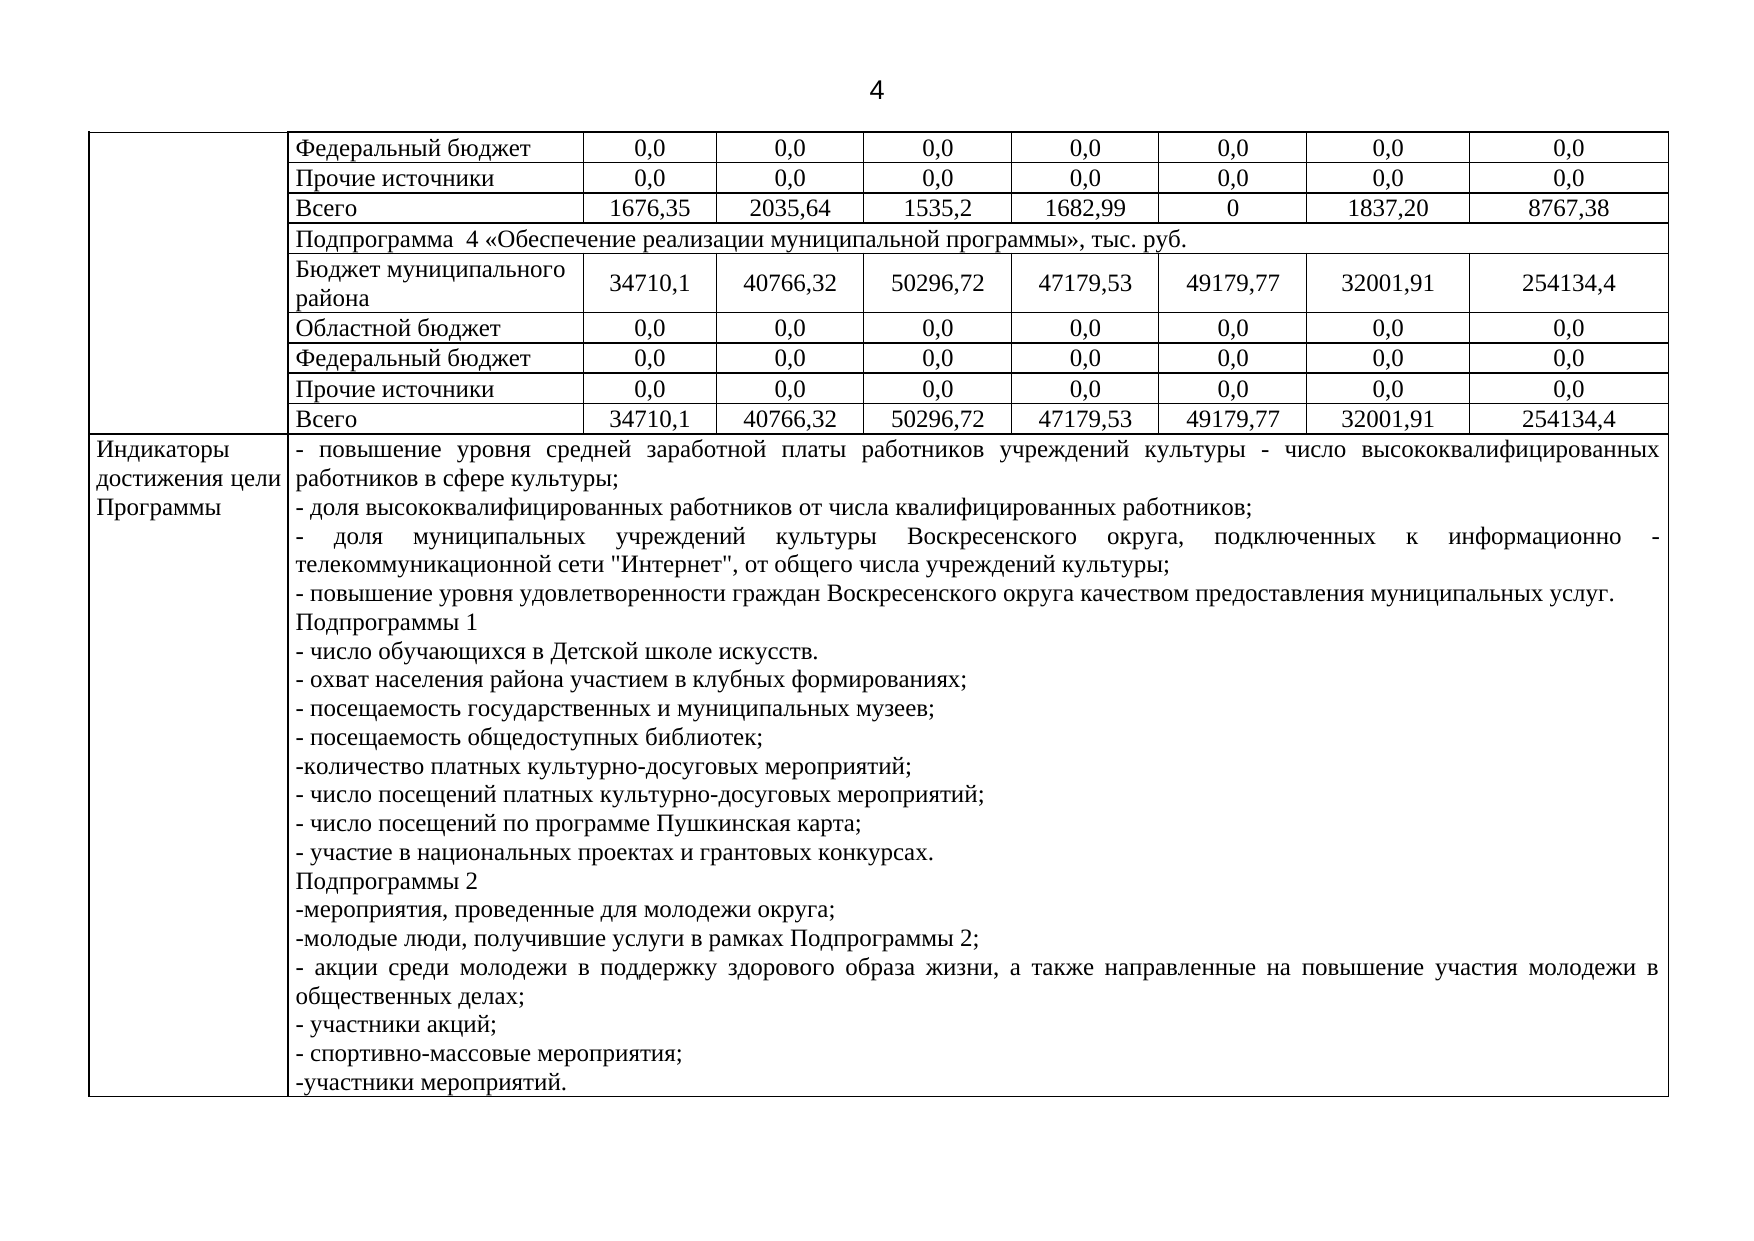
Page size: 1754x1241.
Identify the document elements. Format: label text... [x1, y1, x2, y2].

table_cell 0,0 [1470, 163, 1668, 192]
table_cell 32001,91 [1307, 254, 1469, 312]
table_cell Прочие источники [289, 374, 583, 403]
table_cell 0,0 [717, 163, 863, 192]
table_cell 0,0 [1012, 163, 1158, 192]
table_cell 50296,72 [864, 254, 1011, 312]
table_cell 0,0 [1012, 313, 1158, 342]
table_cell 0,0 [1159, 313, 1306, 342]
table_cell Всего [289, 404, 583, 433]
table_cell 0,0 [584, 163, 716, 192]
table_cell Областной бюджет [289, 313, 583, 342]
table_cell 0,0 [864, 133, 1011, 162]
table_cell 0,0 [1159, 133, 1306, 162]
table_cell 0,0 [584, 133, 716, 162]
table_cell 0,0 [717, 313, 863, 342]
table_cell 0,0 [1307, 313, 1469, 342]
table_cell 0,0 [1159, 163, 1306, 192]
table_cell 0,0 [1307, 344, 1469, 372]
table_cell Федеральный бюджет [289, 133, 583, 162]
table_cell 49179,77 [1159, 254, 1306, 312]
table_cell 40766,32 [717, 254, 863, 312]
table_cell 0,0 [864, 313, 1011, 342]
table_cell 0,0 [584, 344, 716, 372]
table_cell 34710,1 [584, 254, 716, 312]
table_cell 0,0 [1307, 133, 1469, 162]
table_cell 0,0 [584, 313, 716, 342]
table_cell Всего [289, 194, 583, 222]
table_cell 0,0 [1470, 374, 1668, 403]
table_cell 0,0 [1307, 163, 1469, 192]
table_cell 0,0 [1012, 133, 1158, 162]
table_cell 0,0 [1159, 374, 1306, 403]
table_cell 0,0 [864, 374, 1011, 403]
table_cell 0,0 [717, 133, 863, 162]
table_cell 0,0 [717, 344, 863, 372]
table_cell Бюджет муниципального района [289, 254, 583, 312]
table_cell 0,0 [1470, 313, 1668, 342]
table_cell 0,0 [864, 163, 1011, 192]
table_cell 0,0 [1012, 374, 1158, 403]
table_cell Федеральный бюджет [289, 344, 583, 372]
table_cell 0,0 [717, 374, 863, 403]
table_cell 0,0 [1307, 374, 1469, 403]
table_cell 47179,53 [1012, 254, 1158, 312]
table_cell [289, 435, 1668, 1096]
table_cell 254134,4 [1470, 254, 1668, 312]
table_cell 0,0 [1012, 344, 1158, 372]
table_cell 0,0 [1470, 133, 1668, 162]
table_cell 0,0 [1470, 344, 1668, 372]
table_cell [90, 435, 287, 1096]
table_cell 0,0 [864, 344, 1011, 372]
table_cell Прочие источники [289, 163, 583, 192]
table_cell 0,0 [584, 374, 716, 403]
table_cell Подпрограмма 4 «Обеспечение реализации муниципальной программы», тыс. руб. [289, 224, 1668, 253]
table_cell 0,0 [1159, 344, 1306, 372]
table_cell 254134,4 [1470, 404, 1668, 433]
